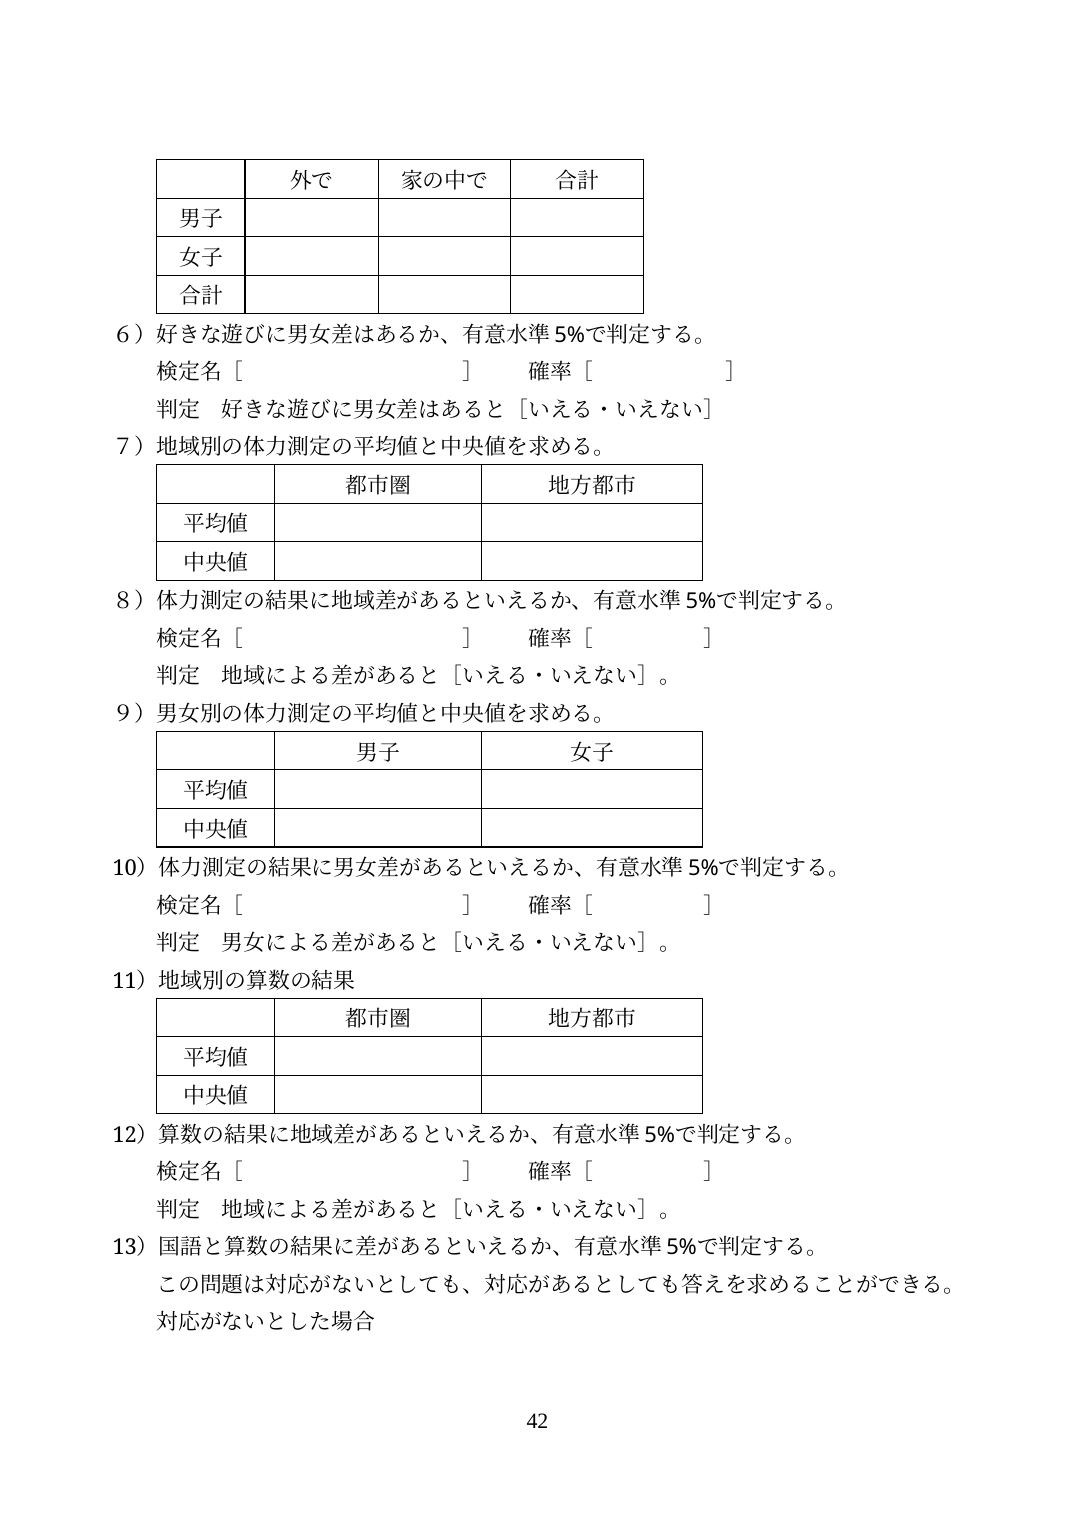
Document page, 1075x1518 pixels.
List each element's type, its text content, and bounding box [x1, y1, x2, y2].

text 12）算数の結果に地域差があるといえるか、有意水準5%で判定する。 [112, 1114, 963, 1152]
table_cell [275, 1076, 481, 1113]
table_cell [379, 276, 510, 313]
text 判定 地域による差があると［いえる・いえない］。 [112, 656, 963, 693]
text 判定 好きな遊びに男女差はあると［いえる・いえない］ [112, 389, 963, 427]
table_cell 平均値 [157, 504, 274, 541]
table_cell [246, 276, 378, 313]
table_cell 女子 [157, 237, 244, 274]
table_cell [511, 199, 643, 236]
table_header 外で [246, 160, 378, 197]
text 判定 男女による差があると［いえる・いえない］。 [112, 922, 963, 960]
text 11）地域別の算数の結果 [112, 960, 963, 997]
text 検定名［ ］ 確率［ ］ [112, 885, 963, 922]
table_cell [275, 1037, 481, 1074]
table_cell 中央値 [157, 542, 274, 580]
table_cell [275, 809, 481, 846]
table_cell [275, 504, 481, 541]
table_cell [246, 199, 378, 236]
text ９）男女別の体力測定の平均値と中央値を求める。 [112, 693, 963, 731]
table_header 都市圏 [275, 465, 481, 503]
table_header 地方都市 [482, 999, 702, 1036]
table_cell [246, 237, 378, 274]
text 検定名［ ］ 確率［ ］ [112, 618, 963, 656]
table_cell 平均値 [157, 1037, 274, 1074]
text 13）国語と算数の結果に差があるといえるか、有意水準5%で判定する。 [112, 1227, 963, 1264]
table_cell [275, 542, 481, 580]
table_cell [275, 770, 481, 808]
table_header 合計 [511, 160, 643, 197]
table_header [157, 160, 244, 197]
table_cell 男子 [157, 199, 244, 236]
table_cell [511, 237, 643, 274]
table_cell 合計 [157, 276, 244, 313]
table_cell [482, 1037, 702, 1074]
text ７）地域別の体力測定の平均値と中央値を求める。 [112, 427, 963, 464]
table_header 男子 [275, 732, 481, 769]
table_header 都市圏 [275, 999, 481, 1036]
table_cell [482, 809, 702, 846]
table_header 地方都市 [482, 465, 702, 503]
table_cell [511, 276, 643, 313]
table_header [157, 732, 274, 769]
table_cell 平均値 [157, 770, 274, 808]
text 検定名［ ］ 確率［ ］ [112, 352, 963, 389]
table_cell 中央値 [157, 1076, 274, 1113]
text この問題は対応がないとしても、対応があるとしても答えを求めることができる。 [112, 1264, 963, 1302]
text 対応がないとした場合 [112, 1302, 963, 1339]
table_cell 中央値 [157, 809, 274, 846]
table_cell [482, 504, 702, 541]
text ６）好きな遊びに男女差はあるか、有意水準5%で判定する。 [112, 314, 963, 352]
table_cell [482, 542, 702, 580]
table_header 女子 [482, 732, 702, 769]
text 判定 地域による差があると［いえる・いえない］。 [112, 1189, 963, 1227]
table_header [157, 465, 274, 503]
table_cell [379, 237, 510, 274]
text ８）体力測定の結果に地域差があるといえるか、有意水準5%で判定する。 [112, 581, 963, 618]
table_header 家の中で [379, 160, 510, 197]
table_cell [482, 770, 702, 808]
table_cell [379, 199, 510, 236]
table_cell [482, 1076, 702, 1113]
table_header [157, 999, 274, 1036]
text 検定名［ ］ 確率［ ］ [112, 1152, 963, 1189]
text 10）体力測定の結果に男女差があるといえるか、有意水準5%で判定する。 [112, 847, 963, 885]
